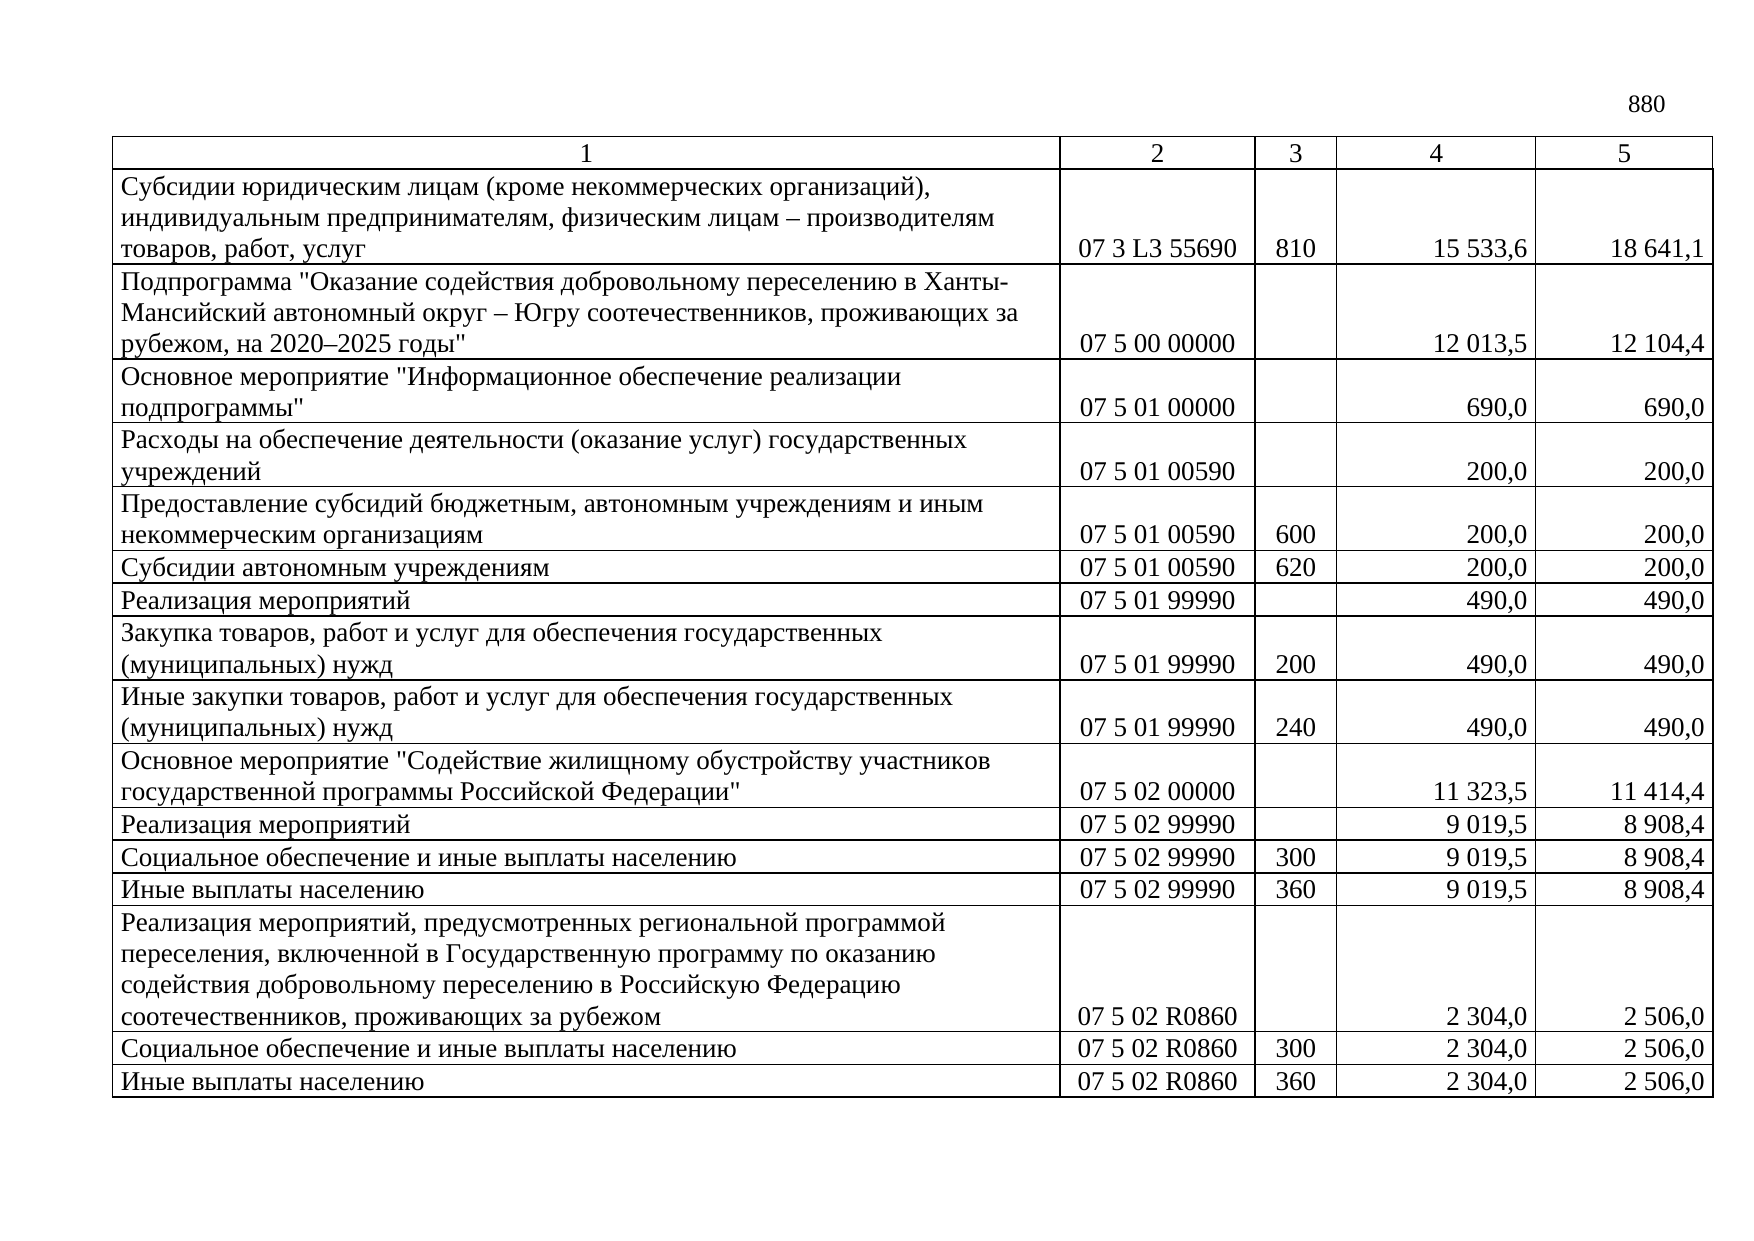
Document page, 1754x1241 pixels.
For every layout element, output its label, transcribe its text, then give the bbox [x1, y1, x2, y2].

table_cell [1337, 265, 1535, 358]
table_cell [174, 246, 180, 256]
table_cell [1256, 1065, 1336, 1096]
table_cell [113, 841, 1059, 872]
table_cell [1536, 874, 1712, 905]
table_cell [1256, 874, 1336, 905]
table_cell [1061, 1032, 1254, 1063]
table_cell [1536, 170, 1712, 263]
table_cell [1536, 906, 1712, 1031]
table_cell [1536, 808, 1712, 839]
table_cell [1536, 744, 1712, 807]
table_header 5 [1536, 137, 1712, 168]
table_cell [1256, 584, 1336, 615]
table_header 3 [1256, 137, 1336, 168]
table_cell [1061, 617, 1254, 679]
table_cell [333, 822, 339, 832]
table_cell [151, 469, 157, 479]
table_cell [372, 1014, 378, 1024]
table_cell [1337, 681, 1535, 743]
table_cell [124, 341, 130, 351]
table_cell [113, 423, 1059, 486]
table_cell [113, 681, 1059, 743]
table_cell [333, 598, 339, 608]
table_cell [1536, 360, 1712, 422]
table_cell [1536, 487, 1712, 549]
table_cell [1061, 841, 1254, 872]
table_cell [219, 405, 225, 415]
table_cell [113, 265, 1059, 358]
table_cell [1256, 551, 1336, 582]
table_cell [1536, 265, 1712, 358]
table_header 4 [1337, 137, 1535, 168]
table_header 2 [1061, 137, 1254, 168]
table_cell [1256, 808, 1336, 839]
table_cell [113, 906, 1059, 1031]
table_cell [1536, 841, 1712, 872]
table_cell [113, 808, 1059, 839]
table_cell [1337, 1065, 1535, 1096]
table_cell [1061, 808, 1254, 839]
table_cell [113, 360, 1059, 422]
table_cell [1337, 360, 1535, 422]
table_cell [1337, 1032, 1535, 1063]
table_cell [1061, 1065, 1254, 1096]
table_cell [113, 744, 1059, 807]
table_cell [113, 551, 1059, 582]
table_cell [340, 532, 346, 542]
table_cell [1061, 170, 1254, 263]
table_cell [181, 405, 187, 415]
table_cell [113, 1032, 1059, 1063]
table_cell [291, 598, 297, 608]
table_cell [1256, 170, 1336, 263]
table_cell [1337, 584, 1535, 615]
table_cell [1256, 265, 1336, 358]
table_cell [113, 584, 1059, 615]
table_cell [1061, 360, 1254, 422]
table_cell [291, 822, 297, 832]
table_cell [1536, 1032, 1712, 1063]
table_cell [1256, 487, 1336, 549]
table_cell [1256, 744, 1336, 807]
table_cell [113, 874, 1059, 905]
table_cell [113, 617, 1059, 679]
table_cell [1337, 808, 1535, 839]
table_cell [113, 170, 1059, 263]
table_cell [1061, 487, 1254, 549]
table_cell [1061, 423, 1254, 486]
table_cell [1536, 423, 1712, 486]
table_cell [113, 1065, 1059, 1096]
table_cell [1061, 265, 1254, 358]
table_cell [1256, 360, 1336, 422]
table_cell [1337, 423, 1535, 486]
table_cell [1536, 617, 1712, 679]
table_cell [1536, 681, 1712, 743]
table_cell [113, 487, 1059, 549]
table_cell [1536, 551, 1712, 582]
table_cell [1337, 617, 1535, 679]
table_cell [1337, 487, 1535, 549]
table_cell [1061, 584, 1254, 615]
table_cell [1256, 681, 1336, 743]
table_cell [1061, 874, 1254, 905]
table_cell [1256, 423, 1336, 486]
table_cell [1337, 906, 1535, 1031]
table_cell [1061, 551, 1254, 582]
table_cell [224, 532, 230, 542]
table_header 1 [113, 137, 1059, 168]
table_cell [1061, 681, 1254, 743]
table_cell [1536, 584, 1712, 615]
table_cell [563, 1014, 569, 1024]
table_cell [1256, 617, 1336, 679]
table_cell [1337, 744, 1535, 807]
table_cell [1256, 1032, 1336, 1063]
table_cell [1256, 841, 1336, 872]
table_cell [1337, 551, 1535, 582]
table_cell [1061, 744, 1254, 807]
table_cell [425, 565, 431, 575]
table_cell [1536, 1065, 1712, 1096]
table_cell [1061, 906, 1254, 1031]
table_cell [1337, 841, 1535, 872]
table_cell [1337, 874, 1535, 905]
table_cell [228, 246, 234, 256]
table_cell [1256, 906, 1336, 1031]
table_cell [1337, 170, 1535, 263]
